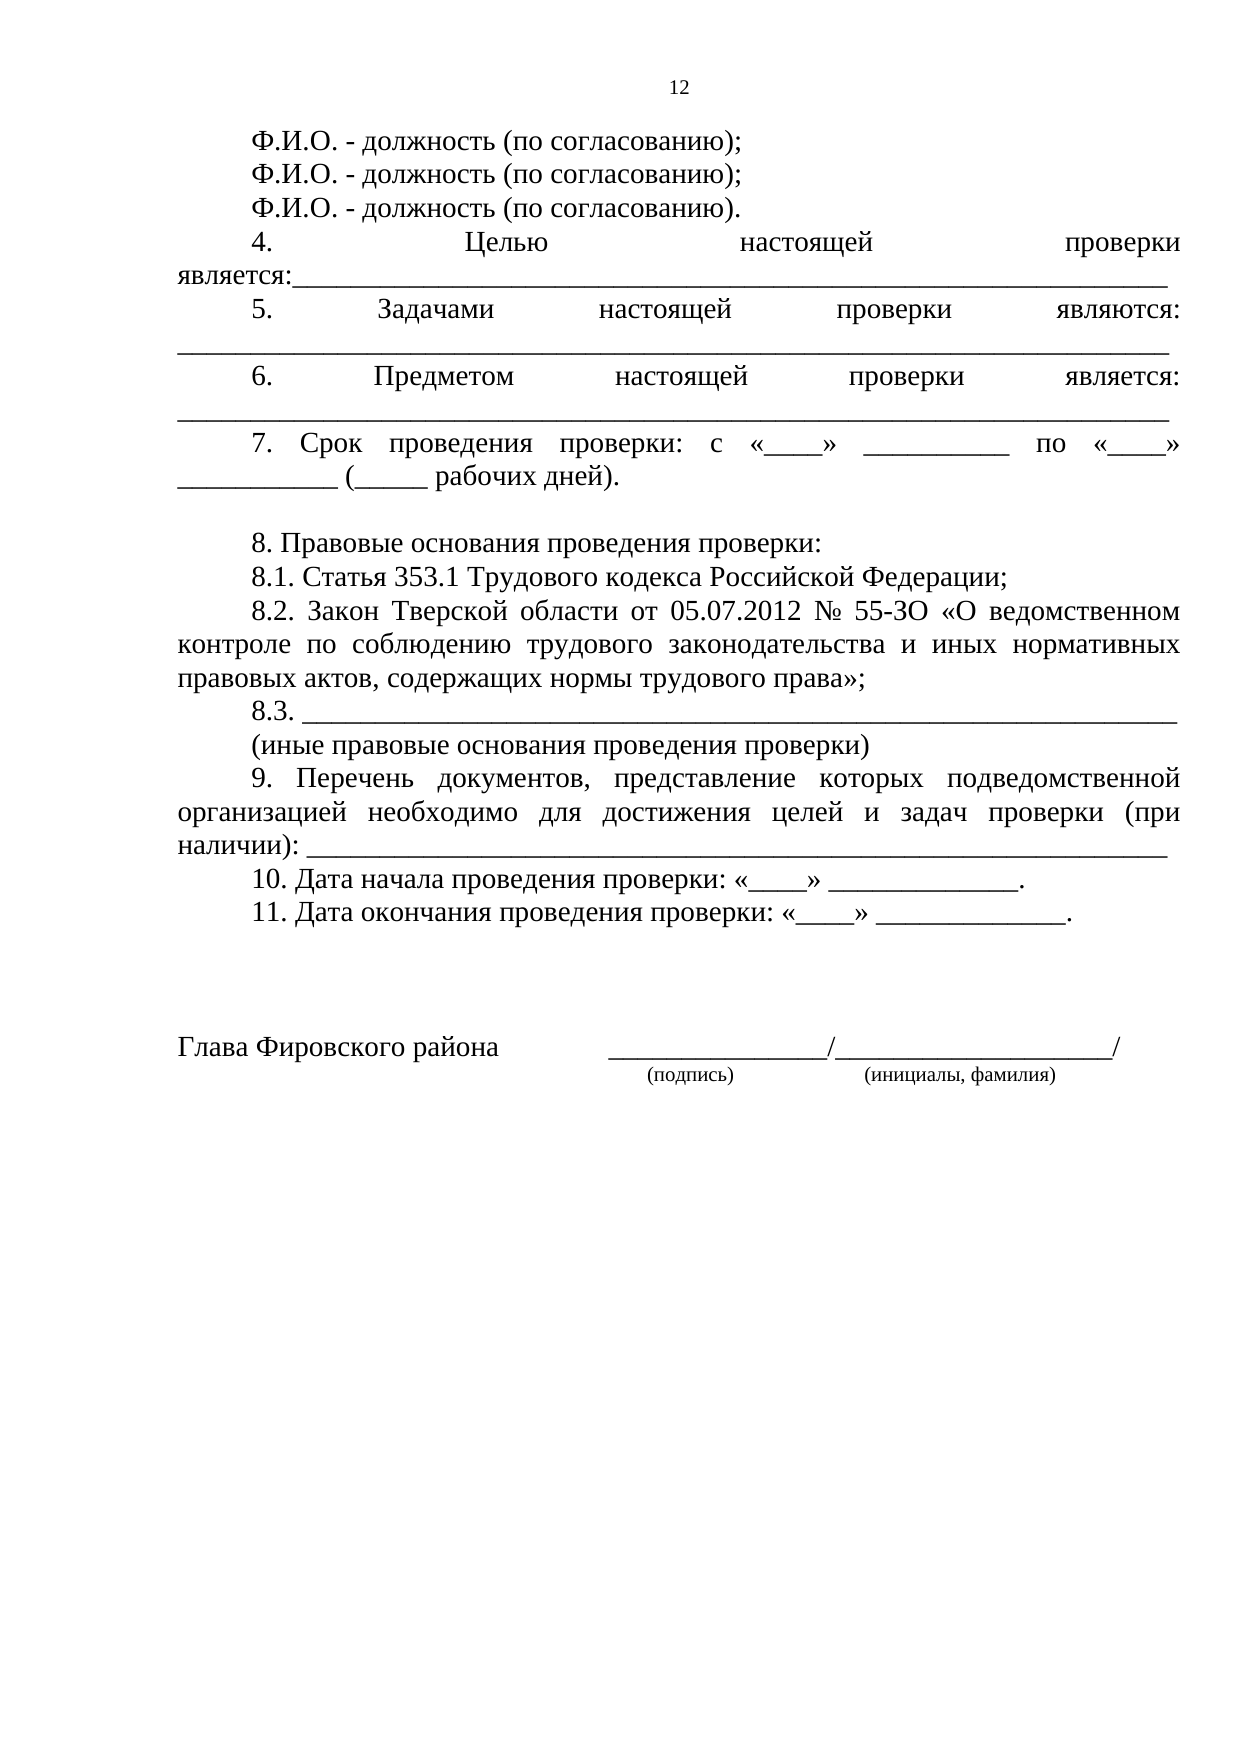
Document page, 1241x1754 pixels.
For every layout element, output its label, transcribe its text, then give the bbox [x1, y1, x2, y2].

text 8. Правовые основания проведения проверки: [177, 526, 1181, 559]
text 7. Срок проведения проверки: с «____» __________ по «____» ___________ (_____ рабочих дней). [177, 425, 1181, 492]
text (иные правовые основания проведения проверки) [177, 727, 1181, 760]
text Ф.И.О. - должность (по согласованию). [177, 190, 1181, 224]
text 8.2. Закон Тверской области от 05.07.2012 № 55-ЗО «О ведомственном контроле по соблюдению трудового законодательства и иных нормативных правовых актов, содержащих нормы трудового права»; [177, 593, 1181, 693]
text 8.1. Статья 353.1 Трудового кодекса Российской Федерации; [177, 559, 1181, 593]
text Глава Фировского района _______________/___________________/ [177, 1029, 1181, 1062]
text Ф.И.О. - должность (по согласованию); [177, 123, 1181, 157]
text 4. Целью настоящей проверки является:____________________________________________________________ [177, 224, 1181, 291]
text Ф.И.О. - должность (по согласованию); [177, 157, 1181, 190]
text 6. Предметом настоящей проверки является: ____________________________________________________________________ [177, 358, 1181, 425]
text 8.3. ____________________________________________________________ [177, 693, 1181, 727]
text 9. Перечень документов, представление которых подведомственной организацией необходимо для достижения целей и задач проверки (при наличии): ___________________________________________________________ [177, 760, 1181, 861]
text (подпись) (инициалы, фамилия) [177, 1062, 1181, 1086]
text 5. Задачами настоящей проверки являются: ____________________________________________________________________ [177, 291, 1181, 358]
text 11. Дата окончания проведения проверки: «____» _____________. [177, 894, 1181, 928]
text 10. Дата начала проведения проверки: «____» _____________. [177, 861, 1181, 894]
